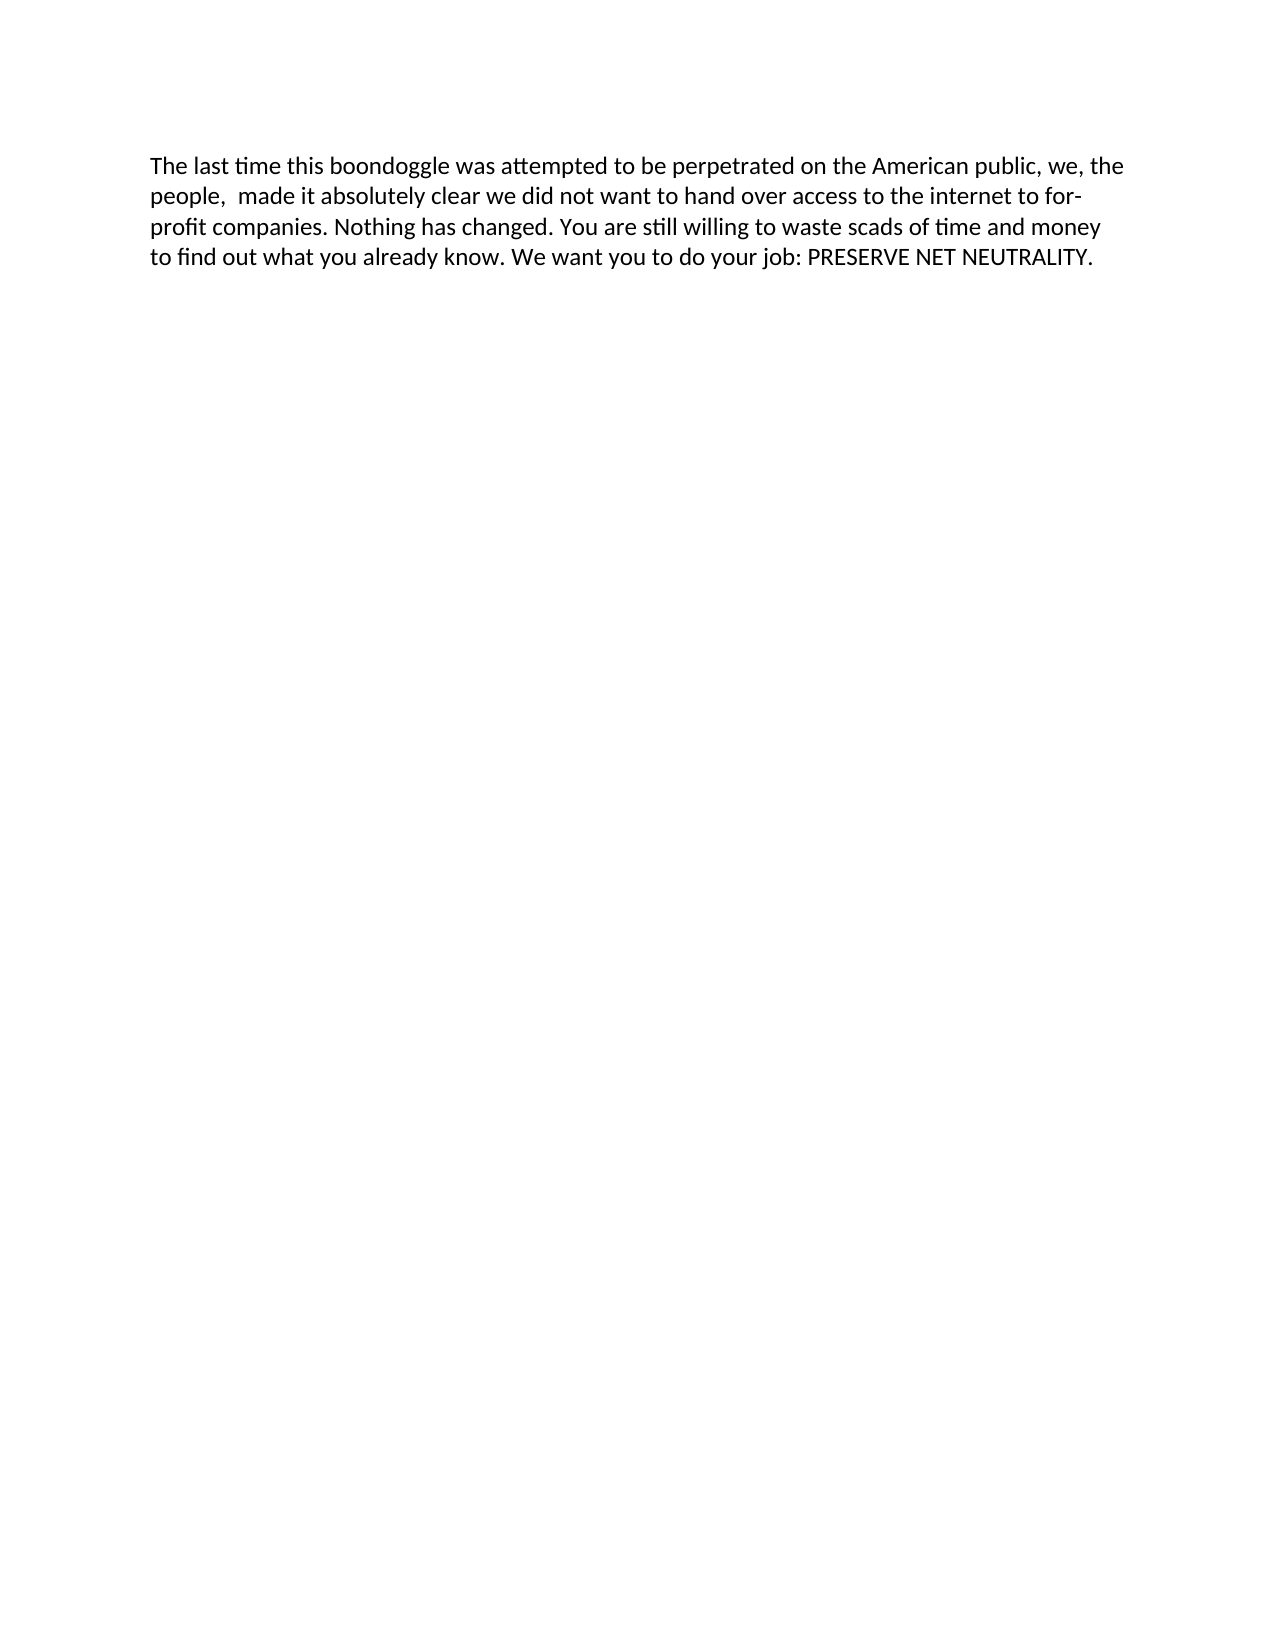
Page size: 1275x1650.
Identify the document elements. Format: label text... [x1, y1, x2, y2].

text The last time this boondoggle was attempted to be perpetrated on the American public, we, the people, made it absolutely clear we did not want to hand over access to the internet to for-profit companies. Nothing has changed. You are still willing to waste scads of time and money to find out what you already know. We want you to do your job: PRESERVE NET NEUTRALITY. [150, 150, 1125, 272]
